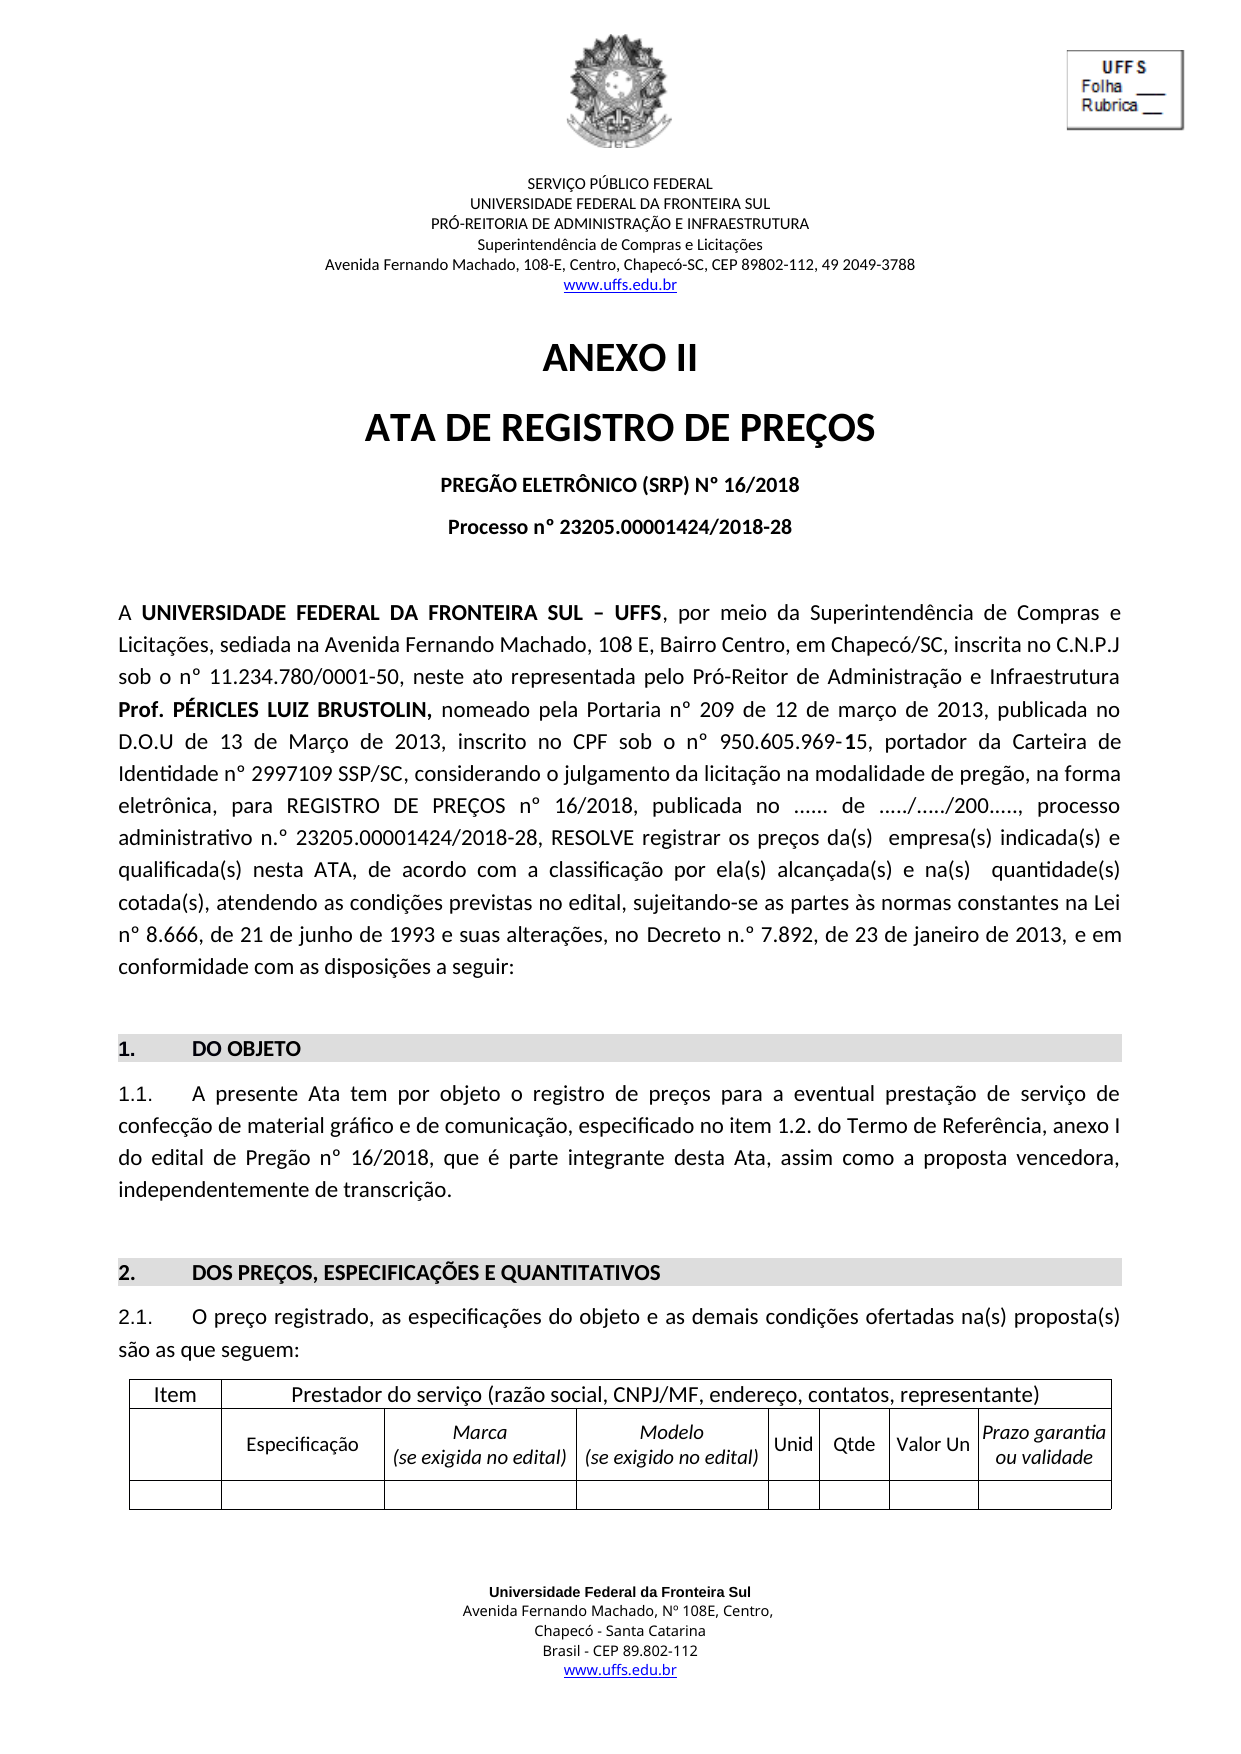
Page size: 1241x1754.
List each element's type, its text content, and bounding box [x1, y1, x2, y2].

list O preço registrado, as especificações do objeto e as demais condições ofertadas na(s) proposta(s) são as que seguem: [118, 1302, 1122, 1363]
text A UNIVERSIDADE FEDERAL DA FRONTEIRA SUL – UFFS, por meio da Superintendência de Compras e Licitações, sediada na Avenida Fernando Machado, 108 E, Bairro Centro, em Chapecó/SC, inscrita no C.N.P.J sob o nº 11.234.780/0001-50, neste ato representada pelo Pró-Reitor de Administração e Infraestrutura Prof. PÉRICLES LUIZ BRUSTOLIN, nomeado pela Portaria nº 209 de 12 de março de 2013, publicada no D.O.U de 13 de Março de 2013, inscrito no CPF sob o nº 950.605.969-15, portador da Carteira de Identidade nº 2997109 SSP/SC, considerando o julgamento da licitação na modalidade de pregão, na forma eletrônica, para REGISTRO DE PREÇOS nº 16/2018, publicada no ...... de ...../...../200....., processo administrativo n.º 23205.00001424/2018-28, RESOLVE registrar os preços da(s) empresa(s) indicada(s) e qualificada(s) nesta ATA, de acordo com a classificação por ela(s) alcançada(s) e na(s) quantidade(s) cotada(s), atendendo as condições previstas no edital, sujeitando-se as partes às normas constantes na Lei nº 8.666, de 21 de junho de 1993 e suas alterações, no Decreto n.º 7.892, de 23 de janeiro de 2013, e em conformidade com as disposições a seguir: [118, 598, 1122, 980]
table_cell Qtde [820, 1409, 889, 1480]
table_cell [820, 1481, 889, 1509]
list A presente Ata tem por objeto o registro de preços para a eventual prestação de serviço de confecção de material gráfico e de comunicação, especificado no item 1.2. do Termo de Referência, anexo I do edital de Pregão nº 16/2018, que é parte integrante desta Ata, assim como a proposta vencedora, independentemente de transcrição. [118, 1079, 1122, 1204]
table_cell [130, 1481, 221, 1509]
picture [566, 34, 673, 148]
table_cell [577, 1481, 768, 1509]
picture [1066, 50, 1189, 135]
table_cell Modelo (se exigido no edital) [577, 1409, 768, 1480]
list DO OBJETO [118, 1034, 1122, 1062]
table_cell [130, 1409, 221, 1480]
table_cell Unid [769, 1409, 819, 1480]
table_cell [769, 1481, 819, 1509]
text ATA DE REGISTRO DE PREÇOS [118, 401, 1122, 452]
table_header Prestador do serviço (razão social, CNPJ/MF, endereço, contatos, representante) [222, 1380, 1111, 1408]
table_cell [222, 1481, 384, 1509]
list DOS PREÇOS, ESPECIFICAÇÕES E QUANTITATIVOS [118, 1258, 1122, 1286]
table_cell Marca (se exigida no edital) [385, 1409, 576, 1480]
table_cell [890, 1481, 978, 1509]
table_cell Prazo garantia ou validade [979, 1409, 1111, 1480]
table_cell Valor Un [890, 1409, 978, 1480]
table_cell [979, 1481, 1111, 1509]
text Processo nº 23205.00001424/2018-28 [118, 513, 1122, 540]
text ANEXO II [118, 331, 1122, 381]
text PREGÃO ELETRÔNICO (SRP) Nº 16/2018 [118, 471, 1122, 498]
table_cell Especificação [222, 1409, 384, 1480]
table_cell [385, 1481, 576, 1509]
table_header Item [130, 1380, 221, 1408]
